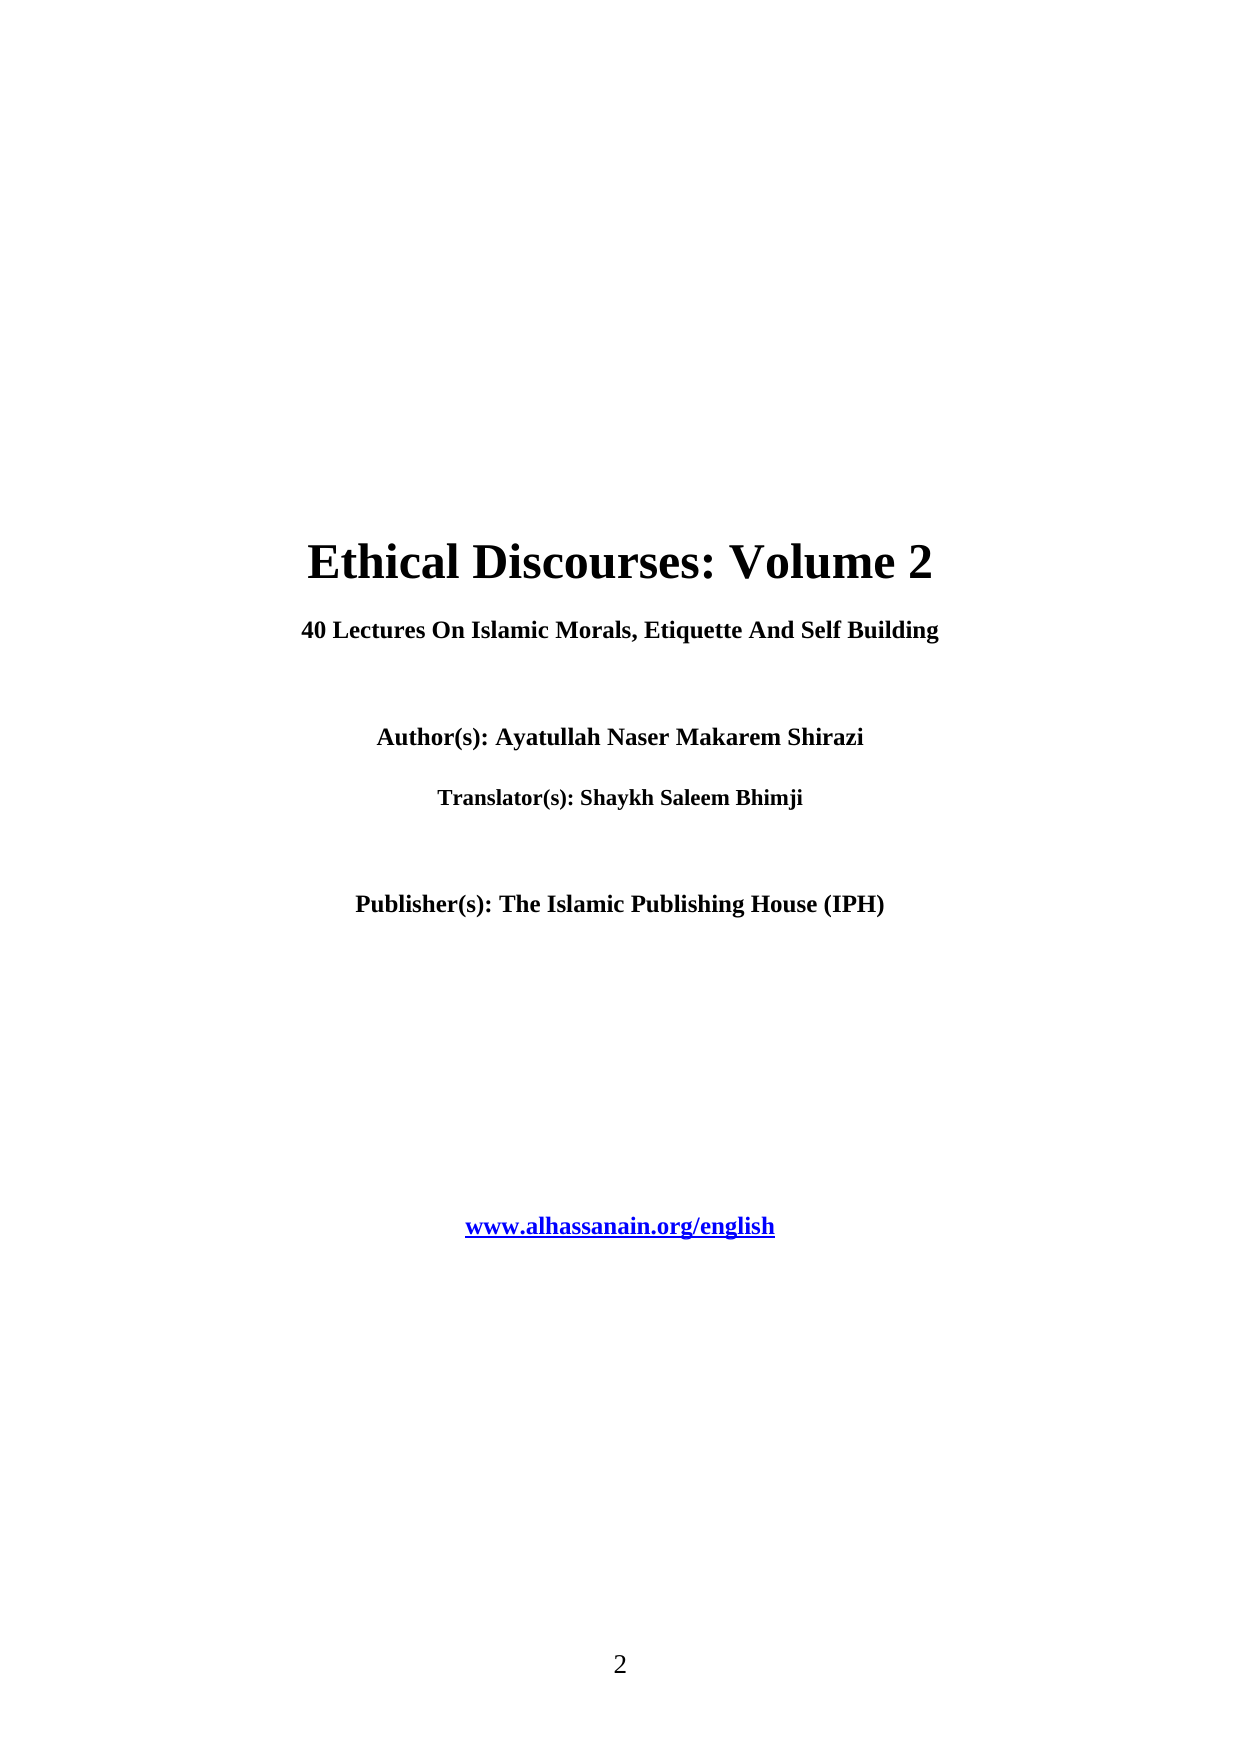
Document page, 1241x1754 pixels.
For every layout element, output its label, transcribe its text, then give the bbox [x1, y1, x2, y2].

text 40 Lectures On Islamic Morals, Etiquette And Self Building [236, 615, 1004, 643]
text Publisher(s): The Islamic Publishing House (IPH) [236, 889, 1004, 917]
text Author(s): Ayatullah Naser Makarem Shirazi [236, 722, 1004, 751]
text Ethical Discourses: Volume 2 [236, 532, 1004, 590]
text Translator(s): Shaykh Saleem Bhimji [236, 783, 1004, 810]
text www.alhassanain.org/english [236, 1211, 1004, 1240]
